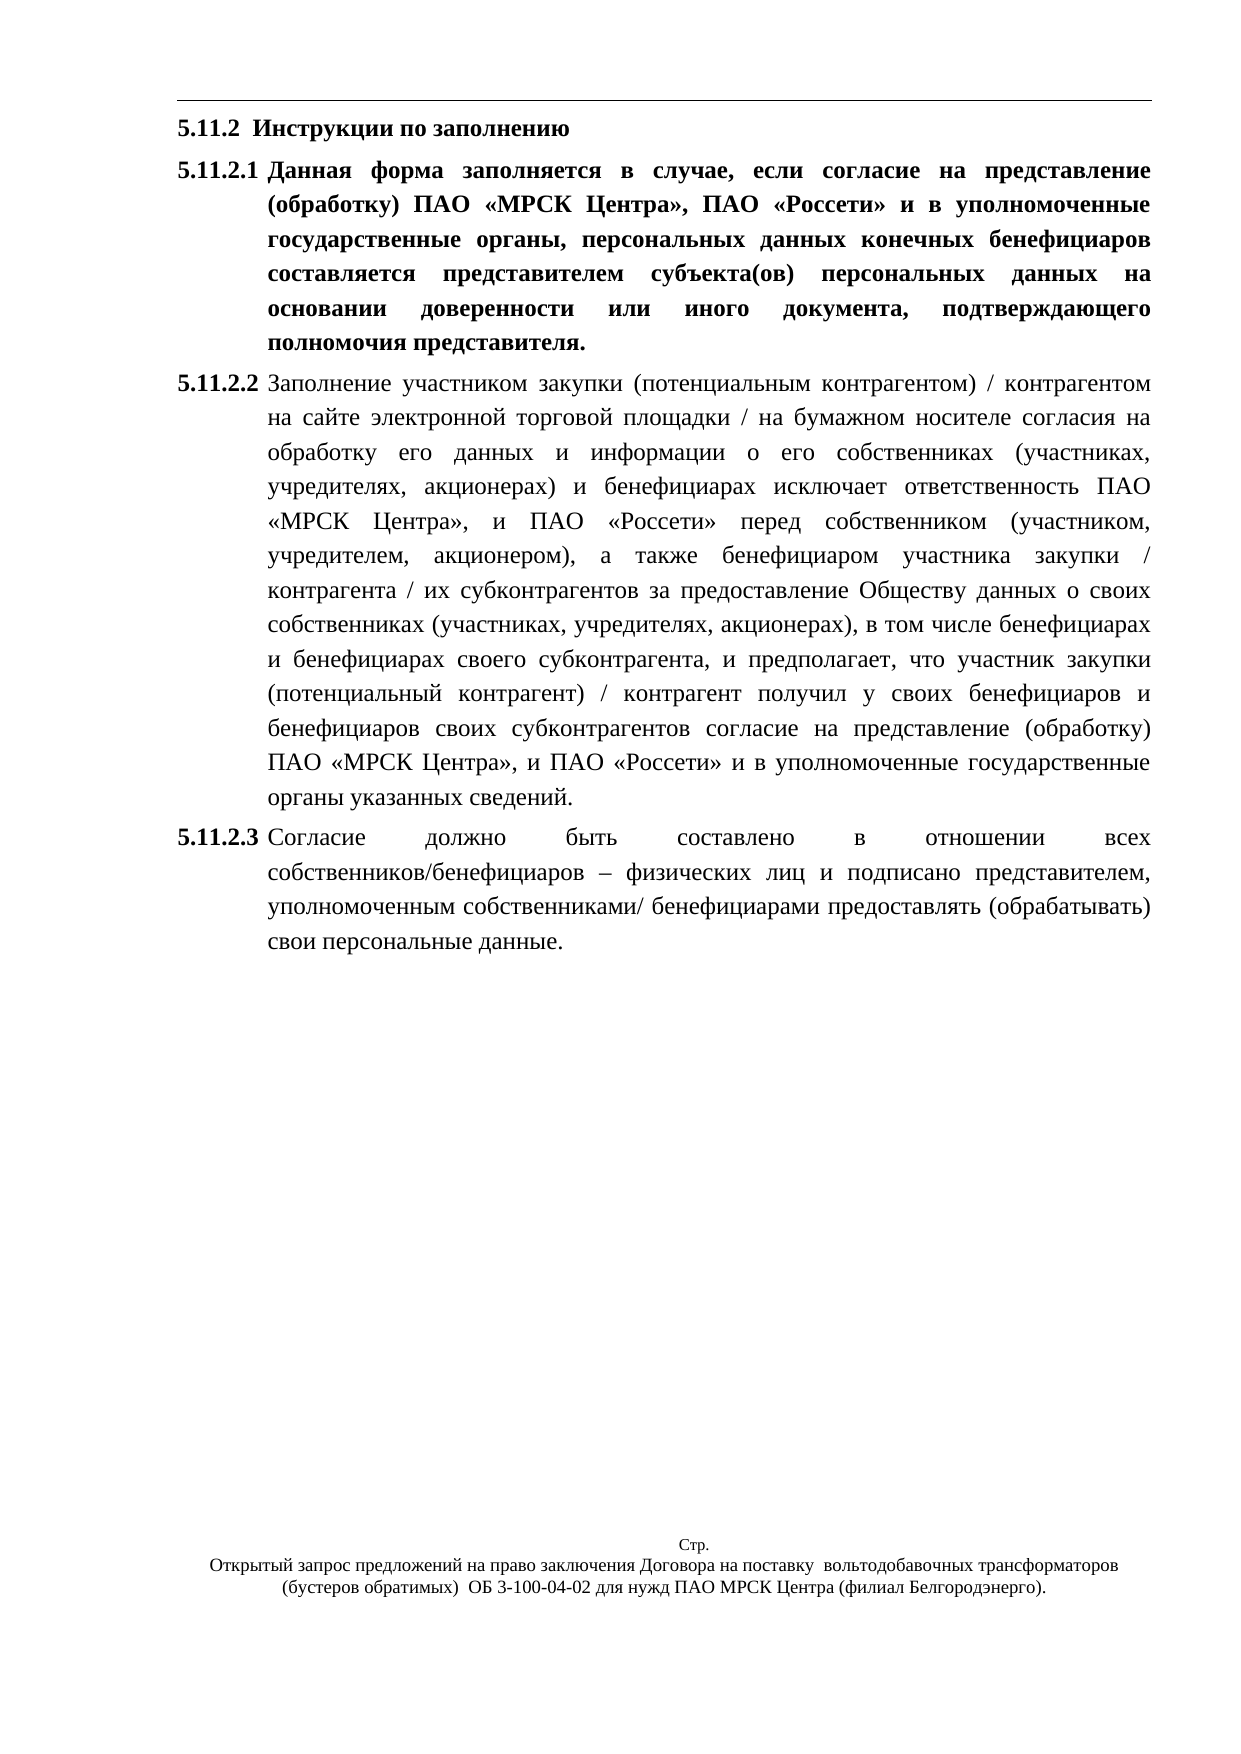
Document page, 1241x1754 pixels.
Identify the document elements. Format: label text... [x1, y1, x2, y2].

list Заполнение участником закупки (потенциальным контрагентом) / контрагентом на сайте электронной торговой площадки / на бумажном носителе согласия на обработку его данных и информации о его собственниках (участниках, учредителях, акционерах) и бенефициарах исключает ответственность ПАО «МРСК Центра», и ПАО «Россети» перед собственником (участником, учредителем, акционером), а также бенефициаром участника закупки / контрагента / их субконтрагентов за предоставление Обществу данных о своих собственниках (участниках, учредителях, акционерах), в том числе бенефициарах и бенефициарах своего субконтрагента, и предполагает, что участник закупки (потенциальный контрагент) / контрагент получил у своих бенефициаров и бенефициаров своих субконтрагентов согласие на представление (обработку) ПАО «МРСК Центра», и ПАО «Россети» и в уполномоченные государственные органы указанных сведений. [177, 368, 1152, 810]
subtitle Инструкции по заполнению [177, 113, 1152, 142]
list Данная форма заполняется в случае, если согласие на представление (обработку) ПАО «МРСК Центра», ПАО «Россети» и в уполномоченные государственные органы, персональных данных конечных бенефициаров составляется представителем субъекта(ов) персональных данных на основании доверенности или иного документа, подтверждающего полномочия представителя. [177, 155, 1152, 356]
list Согласие должно быть составлено в отношении всех собственников/бенефициаров – физических лиц и подписано представителем, уполномоченным собственниками/ бенефициарами предоставлять (обрабатывать) свои персональные данные. [177, 822, 1152, 954]
